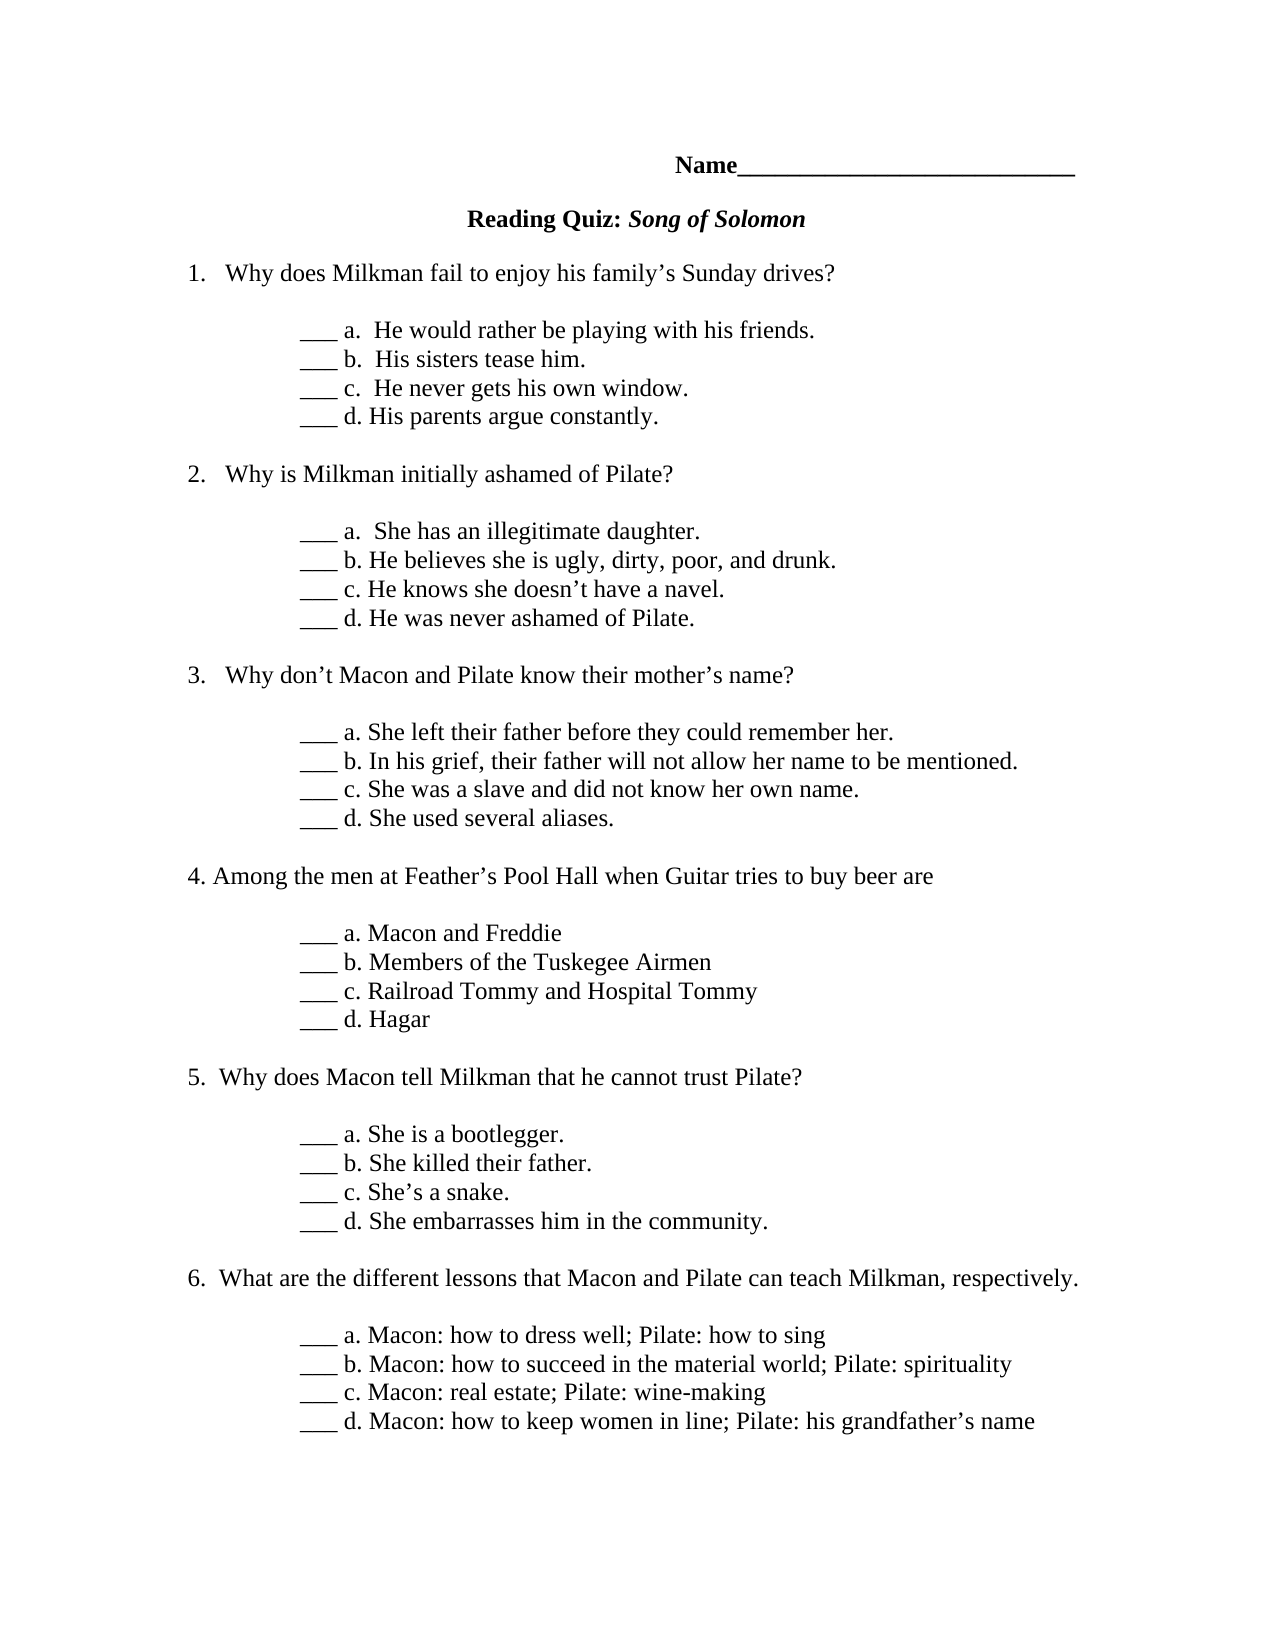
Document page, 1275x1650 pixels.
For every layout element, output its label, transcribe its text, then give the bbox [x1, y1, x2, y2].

text ___ b. In his grief, their father will not allow her name to be mentioned. [150, 746, 1125, 774]
list ___ b. Members of the Tuskegee Airmen [300, 947, 1125, 976]
text ___ d. Macon: how to keep women in line; Pilate: his grandfather’s name [150, 1406, 1125, 1435]
text ___ c. She was a slave and did not know her own name. [150, 774, 1125, 803]
text 4. Among the men at Feather’s Pool Hall when Guitar tries to buy beer are [187, 861, 1125, 889]
list Why does Milkman fail to enjoy his family’s Sunday drives? [187, 258, 1125, 286]
list ___ b. He believes she is ugly, dirty, poor, and drunk. [300, 545, 1125, 574]
list ___ d. He was never ashamed of Pilate. [300, 603, 1125, 631]
text ___ c. He never gets his own window. [300, 373, 1125, 401]
text Name___________________________ [150, 150, 1125, 179]
list ___ d. Hagar [300, 1004, 1125, 1033]
text ___ b. Macon: how to succeed in the material world; Pilate: spirituality [150, 1349, 1125, 1377]
text 5. Why does Macon tell Milkman that he cannot trust Pilate? [150, 1062, 1125, 1091]
text ___ b. His sisters tease him. [300, 344, 1125, 373]
text ___ c. Macon: real estate; Pilate: wine-making [150, 1377, 1125, 1406]
list ___ c. He knows she doesn’t have a navel. [300, 574, 1125, 603]
text ___ b. She killed their father. [150, 1148, 1125, 1177]
list ___ c. Railroad Tommy and Hospital Tommy [300, 976, 1125, 1004]
text ___ a. She left their father before they could remember her. [150, 717, 1125, 746]
list ___ a. She has an illegitimate daughter. [300, 516, 1125, 545]
list Why is Milkman initially ashamed of Pilate? [187, 459, 1125, 488]
text ___ d. She used several aliases. [150, 803, 1125, 832]
text Reading Quiz: Song of Solomon [150, 204, 1125, 233]
list ___ a. Macon and Freddie [300, 918, 1125, 947]
text ___ a. He would rather be playing with his friends. [300, 315, 1125, 344]
text ___ d. His parents argue constantly. [300, 401, 1125, 430]
text ___ d. She embarrasses him in the community. [150, 1206, 1125, 1234]
text ___ a. Macon: how to dress well; Pilate: how to sing [150, 1320, 1125, 1349]
text 6. What are the different lessons that Macon and Pilate can teach Milkman, respectively. [150, 1263, 1125, 1292]
text 3. Why don’t Macon and Pilate know their mother’s name? [150, 631, 1125, 689]
text ___ a. She is a bootlegger. [150, 1119, 1125, 1148]
text ___ c. She’s a snake. [150, 1177, 1125, 1206]
